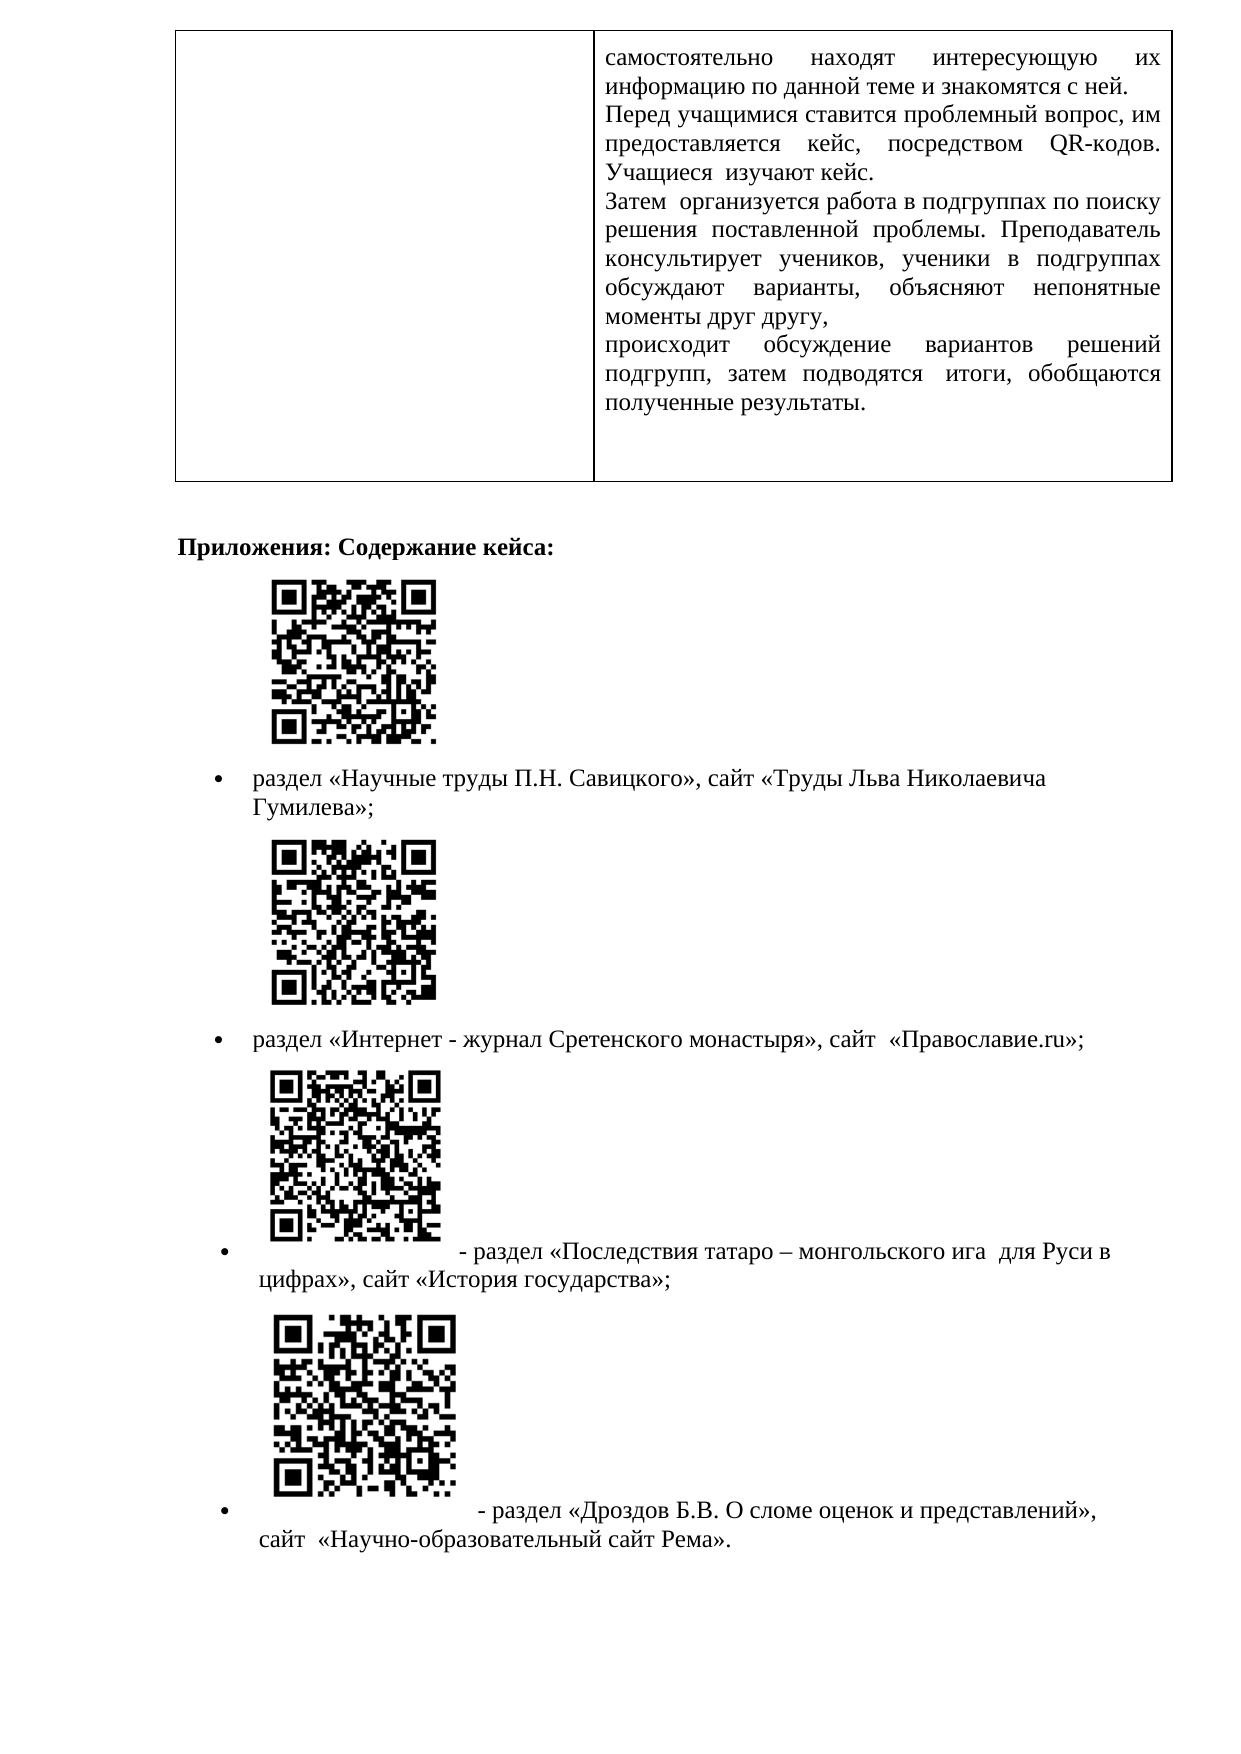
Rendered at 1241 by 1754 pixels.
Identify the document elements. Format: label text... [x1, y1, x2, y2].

picture [252, 1293, 478, 1519]
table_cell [176, 31, 593, 481]
picture [252, 1052, 459, 1260]
text Приложения: Содержание кейса: [177, 532, 1152, 560]
list раздел «Интернет - журнал Сретенского монастыря», сайт «Православие.ru»; [215, 1024, 1152, 1053]
list раздел «Научные труды П.Н. Савицкого», сайт «Труды Льва Николаевича Гумилева»; [215, 763, 1152, 821]
list - раздел «Дроздов Б.В. О сломе оценок и представлений», сайт «Научно-образовательный сайт Рема». [221, 1293, 1152, 1552]
picture [252, 560, 456, 764]
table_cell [595, 31, 1171, 481]
picture [252, 821, 456, 1025]
list - раздел «Последствия татаро – монгольского ига для Руси в цифрах», сайт «История государства»; [221, 1053, 1152, 1293]
